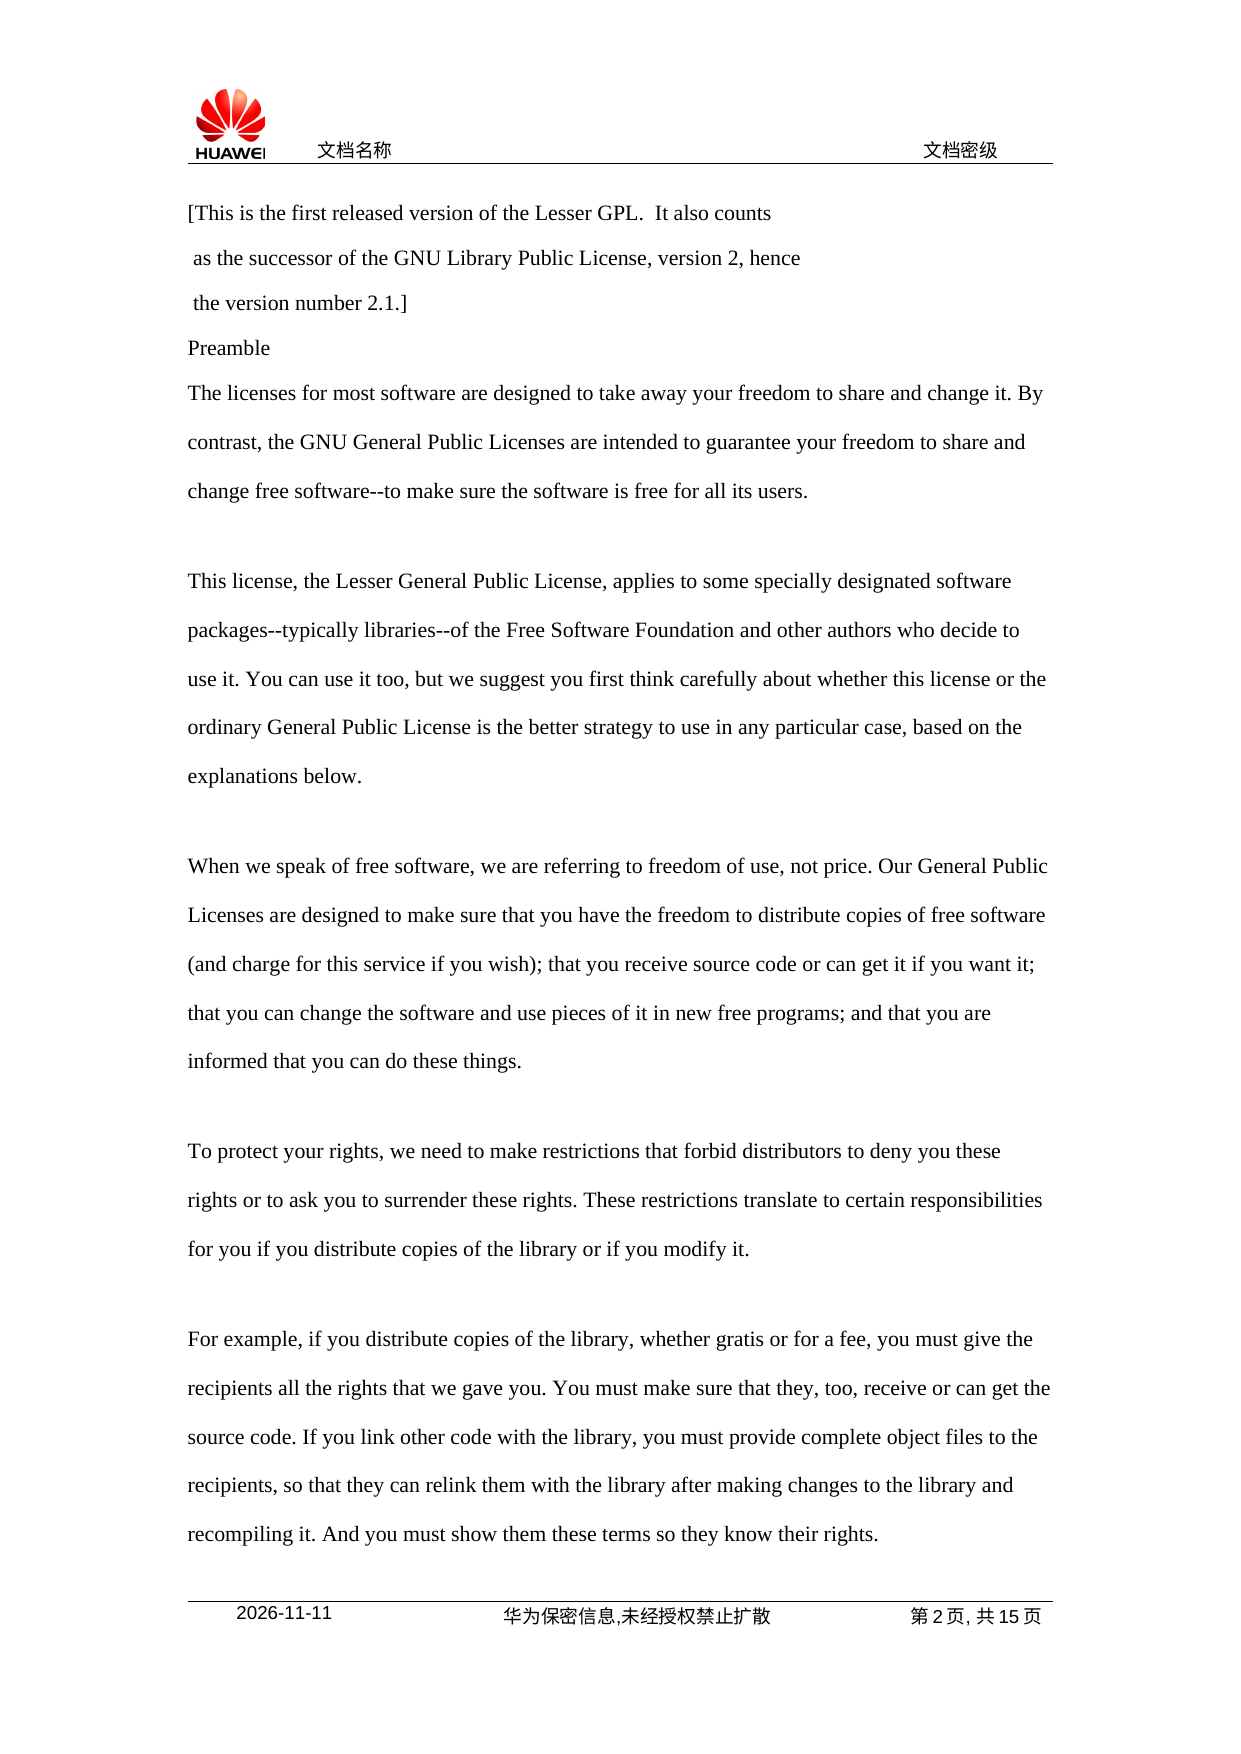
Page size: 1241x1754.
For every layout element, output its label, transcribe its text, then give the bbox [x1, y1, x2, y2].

text For example, if you distribute copies of the library, whether gratis or for a fee, you must give the recipients all the rights that we gave you. You must make sure that they, too, receive or can get the source code. If you link other code with the library, you must provide complete object files to the recipients, so that they can relink them with the library after making changes to the library and recompiling it. And you must show them these terms so they know their rights. [187, 1322, 1053, 1550]
text This license, the Lesser General Public License, applies to some specially designated software packages--typically libraries--of the Free Software Foundation and other authors who decide to use it. You can use it too, but we suggest you first think carefully about whether this license or the ordinary General Public License is the better strategy to use in any particular case, based on the explanations below. [187, 564, 1053, 792]
text When we speak of free software, we are referring to freedom of use, not price. Our General Public Licenses are designed to make sure that you have the freedom to distribute copies of free software (and charge for this service if you wish); that you receive source code or can get it if you want it; that you can change the software and use pieces of it in new free programs; and that you are informed that you can do these things. [187, 849, 1053, 1077]
text The licenses for most software are designed to take away your freedom to share and change it. By contrast, the GNU General Public Licenses are intended to guarantee your freedom to share and change free software--to make sure the software is free for all its users. [187, 377, 1053, 507]
text as the successor of the GNU Library Public License, version 2, hence [187, 241, 1053, 274]
text the version number 2.1.] [187, 286, 1053, 319]
picture [196, 89, 265, 159]
text [This is the first released version of the Lesser GPL. It also counts [187, 196, 1053, 229]
text To protect your rights, we need to make restrictions that forbid distributors to deny you these rights or to ask you to surrender these rights. These restrictions translate to certain responsibilities for you if you distribute copies of the library or if you modify it. [187, 1135, 1053, 1265]
text Preamble [187, 332, 1053, 364]
